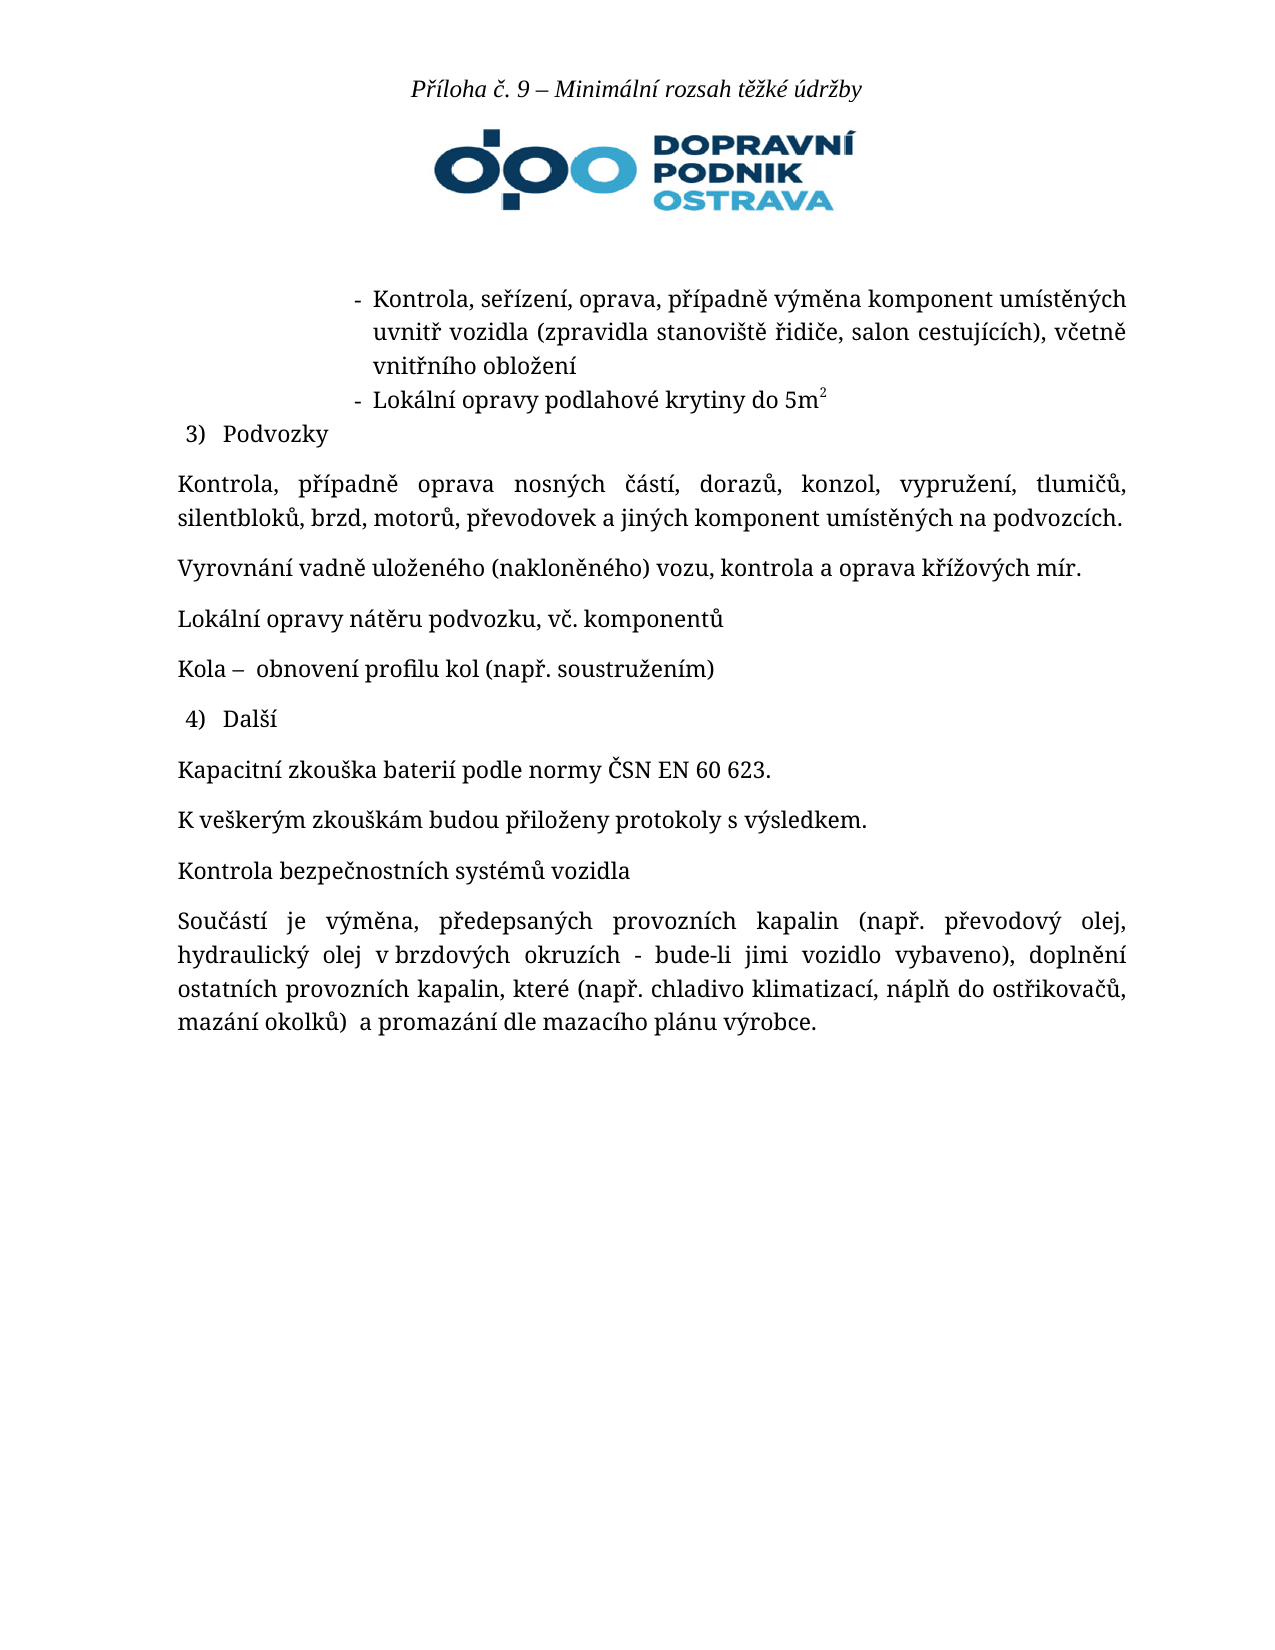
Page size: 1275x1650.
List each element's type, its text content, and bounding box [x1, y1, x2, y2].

picture [405, 102, 870, 255]
text Kontrola, případně oprava nosných částí, dorazů, konzol, vypružení, tlumičů, silentbloků, brzd, motorů, převodovek a jiných komponent umístěných na podvozcích. [177, 468, 1127, 533]
text Kapacitní zkouška baterií podle normy ČSN EN 60 623. [177, 754, 1127, 785]
list Další [185, 703, 1127, 735]
text Součástí je výměna, předepsaných provozních kapalin (např. převodový olej, hydraulický olej v brzdových okruzích - bude-li jimi vozidlo vybaveno), doplnění ostatních provozních kapalin, které (např. chladivo klimatizací, náplň do ostřikovačů, mazání okolků) a promazání dle mazacího plánu výrobce. [177, 905, 1127, 1038]
list Kontrola, seřízení, oprava, případně výměna komponent umístěných uvnitř vozidla (zpravidla stanoviště řidiče, salon cestujících), včetně vnitřního obložení [354, 283, 1127, 381]
text Kola – obnovení profilu kol (např. soustružením) [177, 653, 1127, 684]
text Lokální opravy nátěru podvozku, vč. komponentů [177, 603, 1127, 634]
text Kontrola bezpečnostních systémů vozidla [177, 855, 1127, 886]
text Vyrovnání vadně uloženého (nakloněného) vozu, kontrola a oprava křížových mír. [177, 552, 1127, 583]
list Lokální opravy podlahové krytiny do 5m2 [354, 384, 1127, 415]
list Podvozky [185, 418, 1127, 449]
text K veškerým zkouškám budou přiloženy protokoly s výsledkem. [177, 804, 1127, 836]
